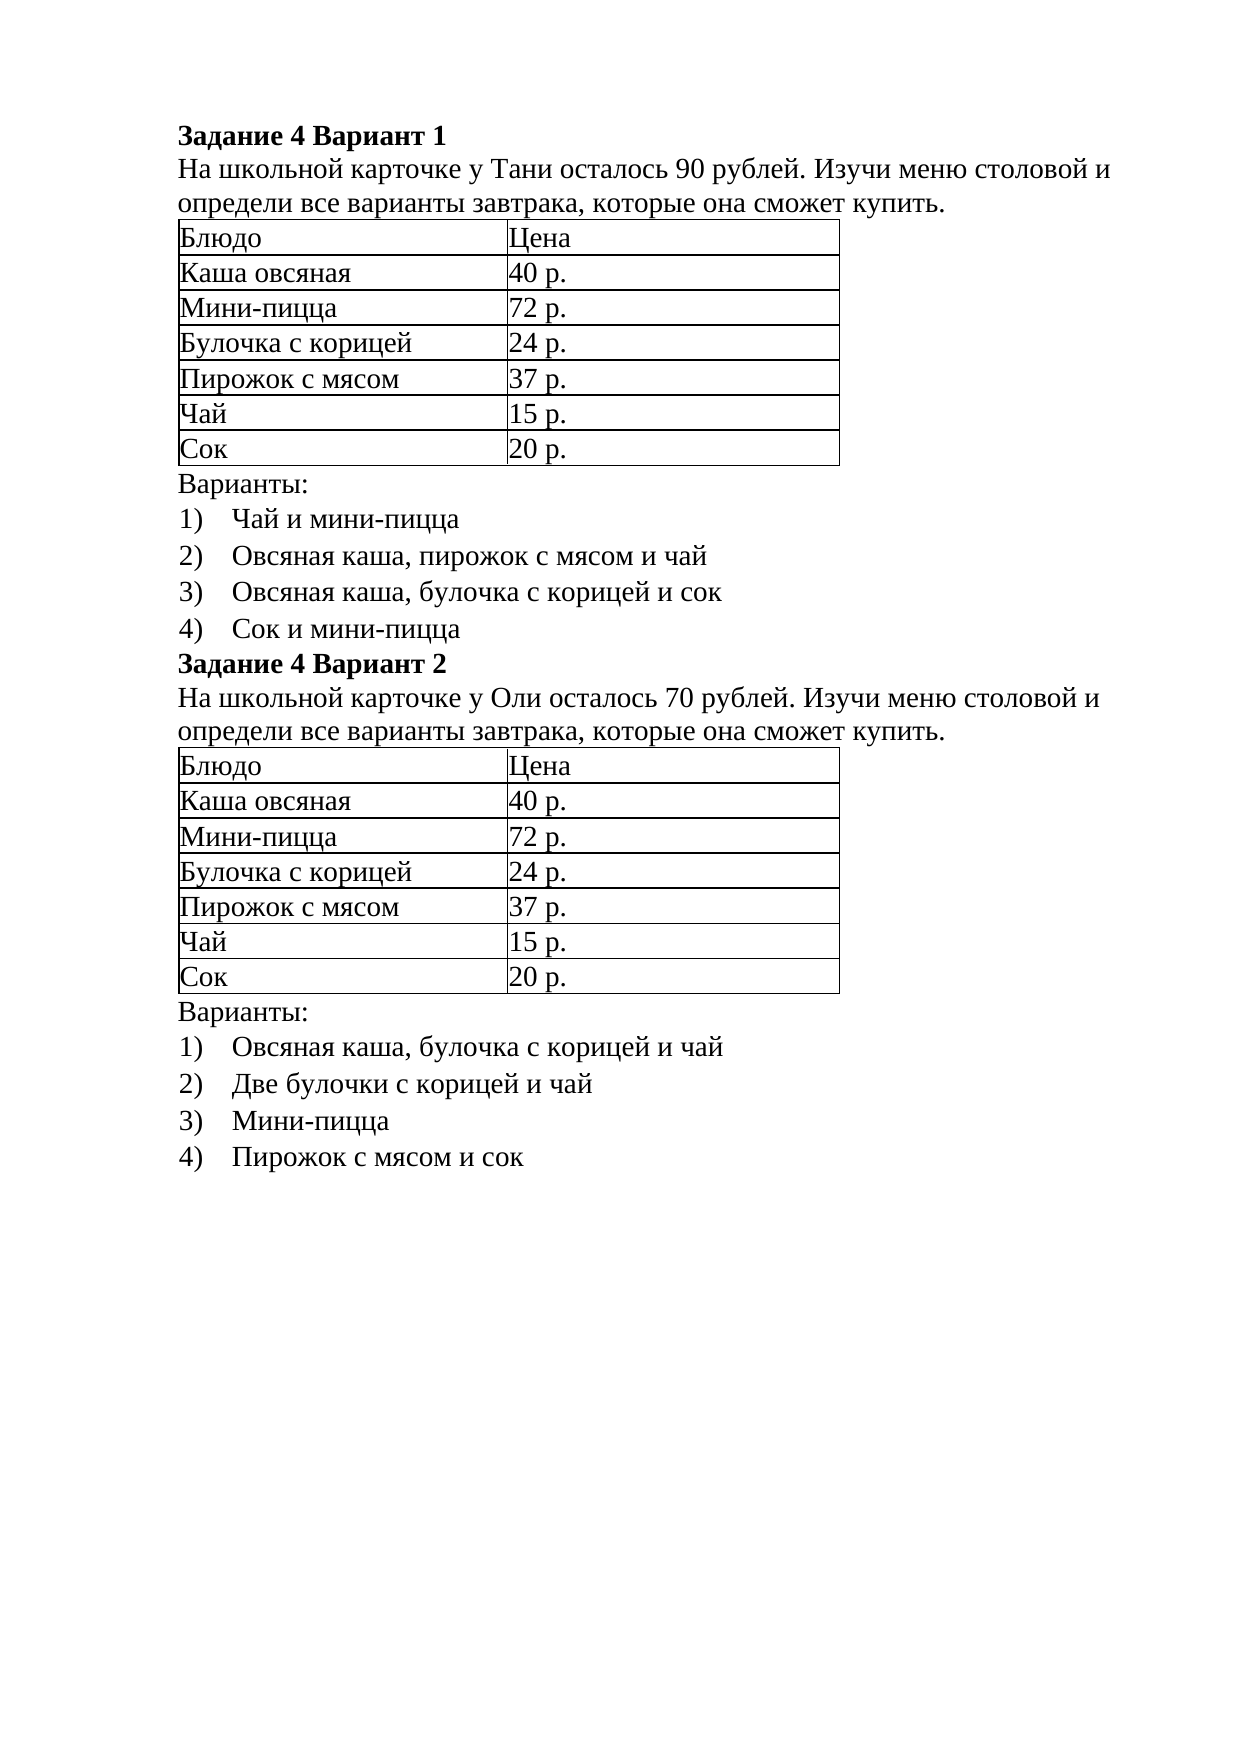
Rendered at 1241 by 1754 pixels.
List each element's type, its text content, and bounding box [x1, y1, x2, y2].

table_cell 2) [177, 1064, 230, 1101]
table_cell 40 р. [508, 784, 839, 817]
table_cell Сок [180, 431, 507, 464]
table_cell Пирожок с мясом [180, 889, 507, 922]
table_cell Каша овсяная [180, 784, 507, 817]
table_cell Мини-пицца [180, 291, 507, 324]
table_header Цена [508, 748, 839, 782]
table_cell 24 р. [508, 326, 839, 359]
table_cell 15 р. [508, 924, 839, 957]
table_cell Булочка с корицей [180, 854, 507, 887]
table_header Цена [508, 220, 839, 254]
table_cell 20 р. [508, 431, 839, 464]
table_cell Овсяная каша, пирожок с мясом и чай [230, 536, 1152, 573]
table_header 1) [177, 1028, 230, 1064]
table_header 1) [177, 500, 230, 536]
table_cell 3) [177, 1101, 230, 1138]
table_header Чай и мини-пицца [230, 500, 1152, 536]
table_cell 37 р. [508, 361, 839, 394]
text Варианты: [177, 994, 1152, 1028]
text На школьной карточке у Оли осталось 70 рублей. Изучи меню столовой и определи все варианты завтрака, которые она сможет купить. [177, 680, 1152, 747]
text Задание 4 Вариант 2 [177, 646, 1152, 680]
table_cell Мини-пицца [230, 1101, 1152, 1138]
table_cell Пирожок с мясом и сок [230, 1138, 1152, 1174]
table_cell Булочка с корицей [180, 326, 507, 359]
table_cell 3) [177, 573, 230, 609]
table_cell Сок и мини-пицца [230, 610, 1152, 646]
table_cell 20 р. [508, 959, 839, 993]
table_header Овсяная каша, булочка с корицей и чай [230, 1028, 1152, 1064]
table_header Блюдо [180, 220, 507, 254]
text На школьной карточке у Тани осталось 90 рублей. Изучи меню столовой и определи все варианты завтрака, которые она сможет купить. [177, 152, 1152, 219]
text Варианты: [177, 466, 1152, 499]
table_cell 24 р. [508, 854, 839, 887]
table_cell Каша овсяная [180, 256, 507, 289]
table_cell 4) [177, 1138, 230, 1174]
table_cell Чай [180, 396, 507, 429]
table_cell 37 р. [508, 889, 839, 922]
table_cell Сок [180, 959, 507, 993]
table_cell Мини-пицца [180, 819, 507, 852]
table_cell 15 р. [508, 396, 839, 429]
table_cell Две булочки с корицей и чай [230, 1064, 1152, 1101]
table_cell Пирожок с мясом [180, 361, 507, 394]
table_cell Чай [180, 924, 507, 957]
table_cell Овсяная каша, булочка с корицей и сок [230, 573, 1152, 609]
table_header Блюдо [180, 748, 507, 782]
table_cell 2) [177, 536, 230, 573]
table_cell 40 р. [508, 256, 839, 289]
text Задание 4 Вариант 1 [177, 118, 1152, 152]
table_cell 72 р. [508, 819, 839, 852]
table_cell 72 р. [508, 291, 839, 324]
table_cell 4) [177, 610, 230, 646]
